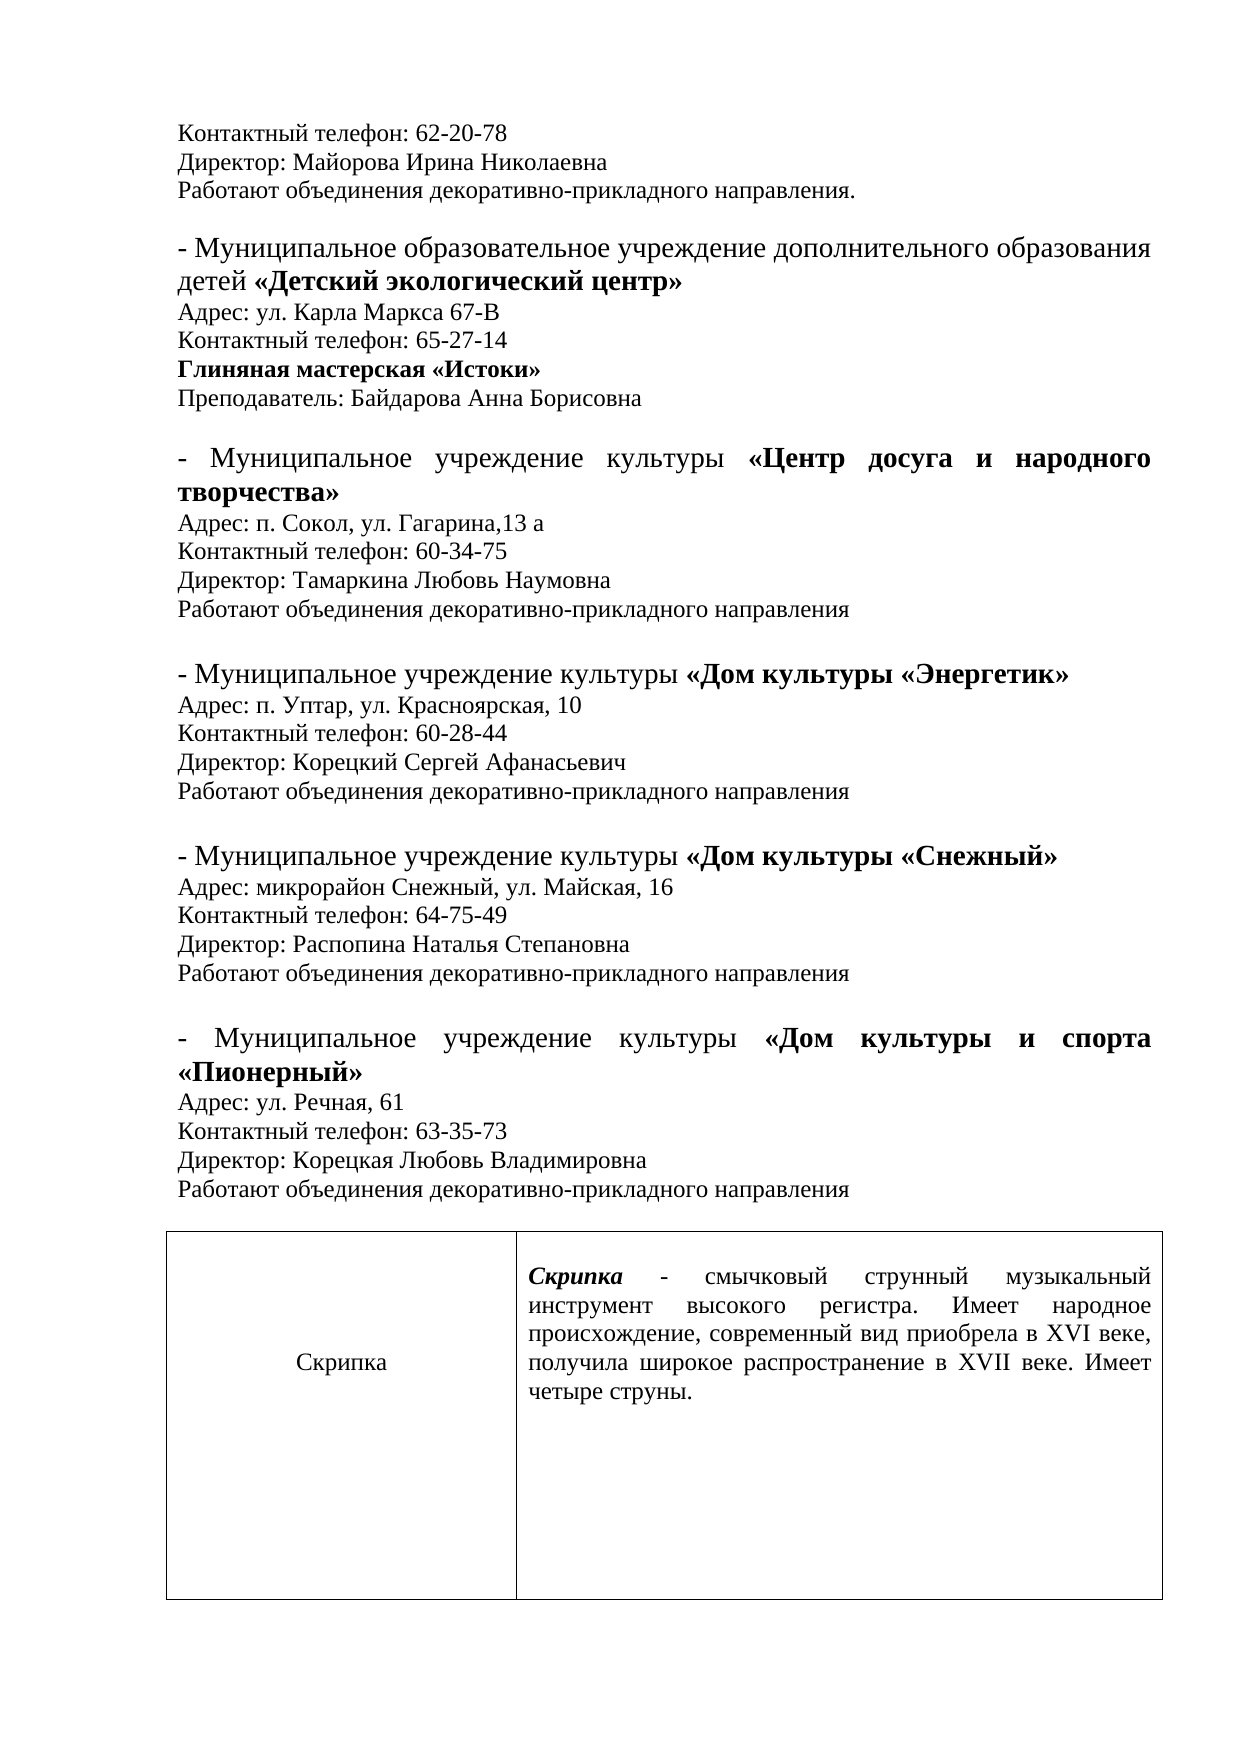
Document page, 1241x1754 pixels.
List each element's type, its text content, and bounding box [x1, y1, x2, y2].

text Адрес: п. Уптар, ул. Красноярская, 10 [177, 690, 1152, 718]
text Директор: Распопина Наталья Степановна [177, 929, 1152, 958]
text - Муниципальное образовательное учреждение дополнительного образования детей «Детский экологический центр» [177, 230, 1152, 297]
text Адрес: ул. Карла Маркса 67-В [177, 297, 1152, 326]
text - Муниципальное учреждение культуры «Дом культуры «Энергетик» [177, 656, 1152, 690]
text Директор: Тамаркина Любовь Наумовна [177, 565, 1152, 594]
text Директор: Корецкая Любовь Владимировна [177, 1145, 1152, 1174]
text Директор: Майорова Ирина Николаевна [177, 147, 1152, 176]
text - Муниципальное учреждение культуры «Центр досуга и народного творчества» [177, 441, 1152, 508]
text - Муниципальное учреждение культуры «Дом культуры и спорта «Пионерный» [177, 1020, 1152, 1087]
text Адрес: микрорайон Снежный, ул. Майская, 16 [177, 872, 1152, 901]
text Директор: Корецкий Сергей Афанасьевич [177, 747, 1152, 776]
text Преподаватель: Байдарова Анна Борисовна [177, 383, 1152, 412]
text Контактный телефон: 64-75-49 [177, 901, 1152, 929]
text Глиняная мастерская «Истоки» [177, 354, 1152, 383]
text Контактный телефон: 62-20-78 [177, 118, 1152, 147]
text Контактный телефон: 65-27-14 [177, 326, 1152, 354]
text Адрес: п. Сокол, ул. Гагарина,13 а [177, 508, 1152, 536]
table_header Скрипка - смычковый струнный музыкальный инструмент высокого регистра. Имеет народное происхождение, современный вид приобрела в XVI веке, получила широкое распространение в XVII веке. Имеет четыре струны. [517, 1232, 1162, 1599]
text Контактный телефон: 60-34-75 [177, 536, 1152, 565]
text Работают объединения декоративно-прикладного направления. [177, 176, 1152, 204]
text Работают объединения декоративно-прикладного направления [177, 958, 1152, 987]
text Работают объединения декоративно-прикладного направления [177, 1174, 1152, 1202]
text - Муниципальное учреждение культуры «Дом культуры «Снежный» [177, 838, 1152, 872]
table_header Скрипка [167, 1232, 516, 1599]
text Работают объединения декоративно-прикладного направления [177, 776, 1152, 805]
text Работают объединения декоративно-прикладного направления [177, 594, 1152, 623]
text Контактный телефон: 60-28-44 [177, 718, 1152, 747]
text Адрес: ул. Речная, 61 [177, 1087, 1152, 1116]
text Контактный телефон: 63-35-73 [177, 1116, 1152, 1145]
